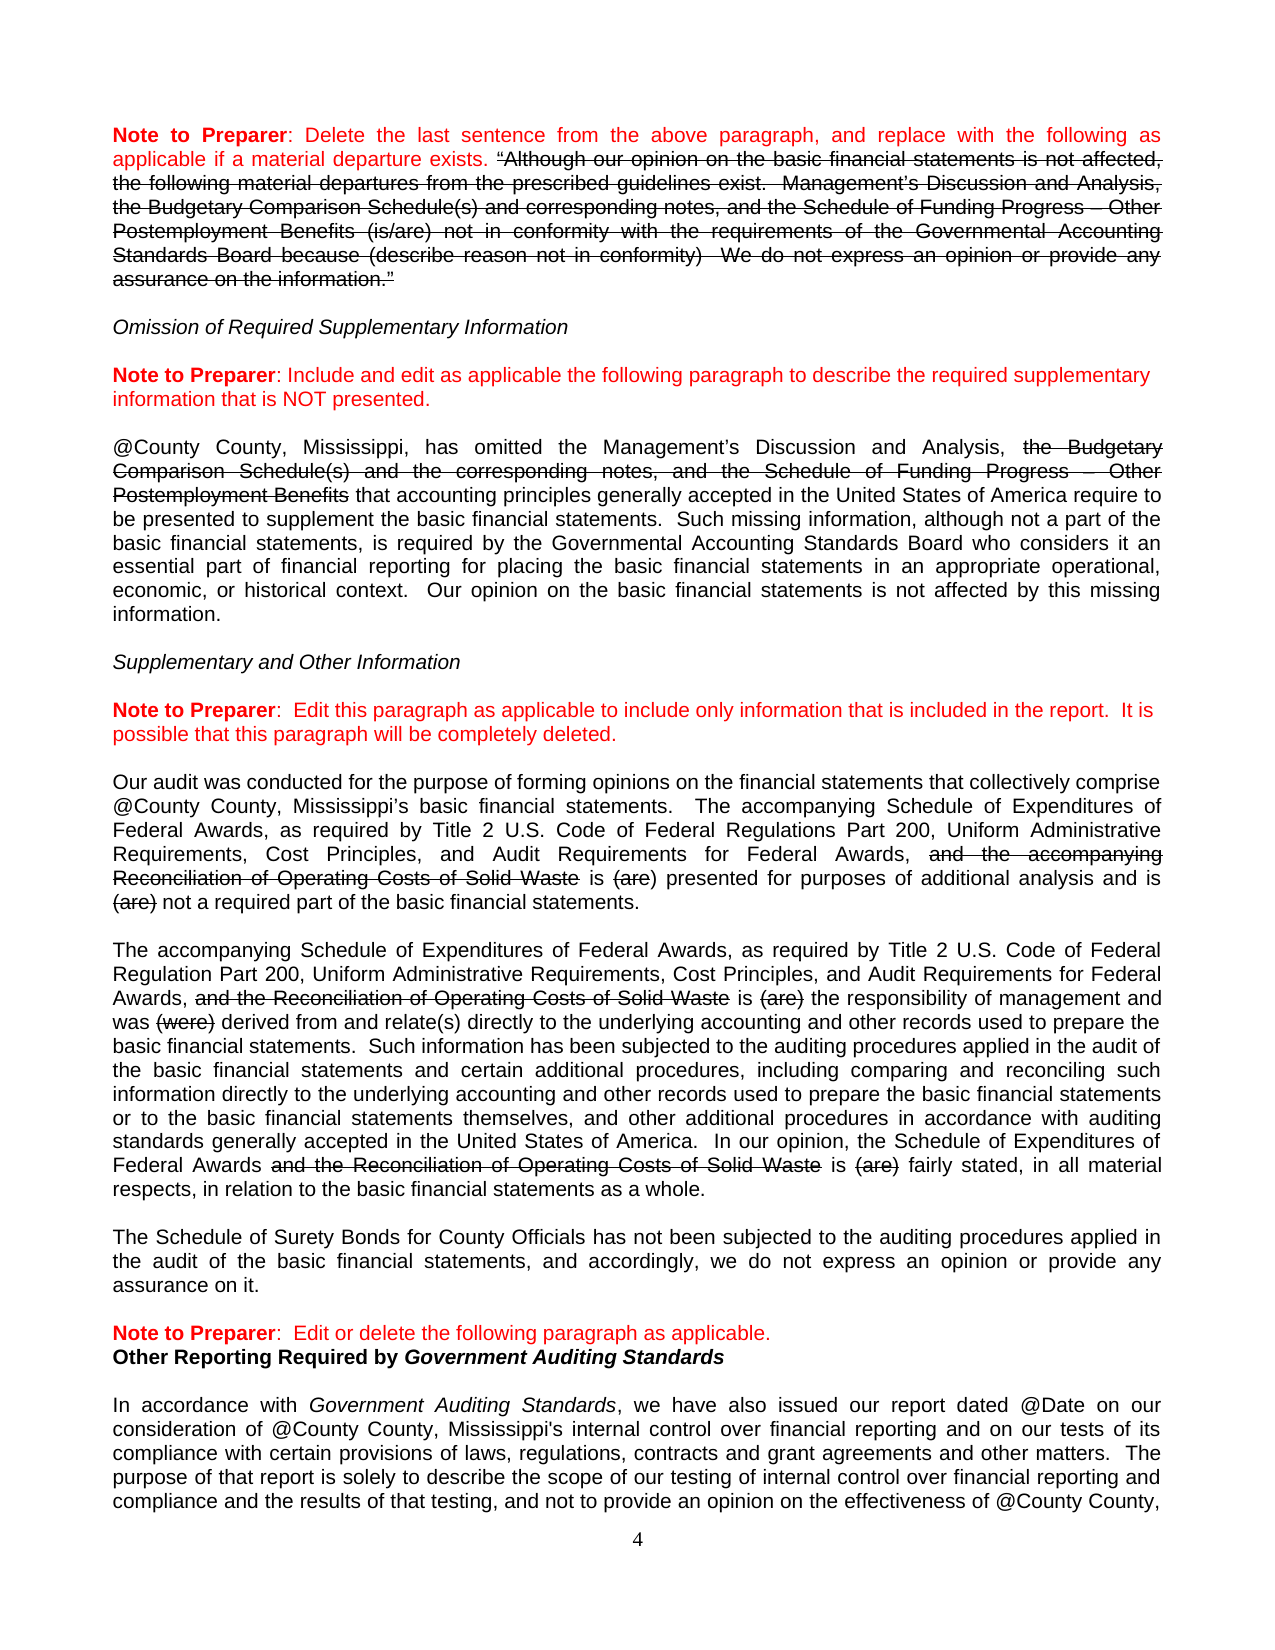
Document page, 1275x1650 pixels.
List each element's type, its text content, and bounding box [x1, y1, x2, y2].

text Note to Preparer: Edit this paragraph as applicable to include only information that is included in the report. It is possible that this paragraph will be completely deleted. [112, 698, 1162, 746]
text Omission of Required Supplementary Information [112, 315, 1162, 339]
text Our audit was conducted for the purpose of forming opinions on the financial statements that collectively comprise @County County, Mississippi’s basic financial statements. The accompanying Schedule of Expenditures of Federal Awards, as required by Title 2 U.S. Code of Federal Regulations Part 200, Uniform Administrative Requirements, Cost Principles, and Audit Requirements for Federal Awards, and the accompanying Reconciliation of Operating Costs of Solid Waste is (are) presented for purposes of additional analysis and is (are) not a required part of the basic financial statements. [112, 770, 1162, 914]
text The Schedule of Surety Bonds for County Officials has not been subjected to the auditing procedures applied in the audit of the basic financial statements, and accordingly, we do not express an opinion or provide any assurance on it. [112, 1225, 1162, 1297]
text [112, 1393, 1162, 1513]
text Note to Preparer: Delete the last sentence from the above paragraph, and replace with the following as applicable if a material departure exists. “Although our opinion on the basic financial statements is not affected, the following material departures from the prescribed guidelines exist. Management’s Discussion and Analysis, the Budgetary Comparison Schedule(s) and corresponding notes, and the Schedule of Funding Progress – Other Postemployment Benefits (is/are) not in conformity with the requirements of the Governmental Accounting Standards Board because (describe reason not in conformity) We do not express an opinion or provide any assurance on the information.” [112, 123, 1162, 184]
text Note to Preparer: Include and edit as applicable the following paragraph to describe the required supplementary information that is NOT presented. [112, 363, 1162, 411]
text Note to Preparer: Delete the last sentence from the above paragraph, and replace with the following as applicable if a material departure exists. “Although our opinion on the basic financial statements is not affected, the following material departures from the prescribed guidelines exist. Management’s Discussion and Analysis, the Budgetary Comparison Schedule(s) and corresponding notes, and the Schedule of Funding Progress – Other Postemployment Benefits (is/are) not in conformity with the requirements of the Governmental Accounting Standards Board because (describe reason not in conformity) We do not express an opinion or provide any assurance on the information.” [112, 233, 1162, 291]
text Other Reporting Required by Government Auditing Standards [112, 1345, 1162, 1369]
text @County County, Mississippi, has omitted the Management’s Discussion and Analysis, the Budgetary Comparison Schedule(s) and the corresponding notes, and the Schedule of Funding Progress – Other Postemployment Benefits that accounting principles generally accepted in the United States of America require to be presented to supplement the basic financial statements. Such missing information, although not a part of the basic financial statements, is required by the Governmental Accounting Standards Board who considers it an essential part of financial reporting for placing the basic financial statements in an appropriate operational, economic, or historical context. Our opinion on the basic financial statements is not affected by this missing information. [112, 473, 1162, 626]
text The accompanying Schedule of Expenditures of Federal Awards, as required by Title 2 U.S. Code of Federal Regulation Part 200, Uniform Administrative Requirements, Cost Principles, and Audit Requirements for Federal Awards, and the Reconciliation of Operating Costs of Solid Waste is (are) the responsibility of management and was (were) derived from and relate(s) directly to the underlying accounting and other records used to prepare the basic financial statements. Such information has been subjected to the auditing procedures applied in the audit of the basic financial statements and certain additional procedures, including comparing and reconciling such information directly to the underlying accounting and other records used to prepare the basic financial statements or to the basic financial statements themselves, and other additional procedures in accordance with auditing standards generally accepted in the United States of America. In our opinion, the Schedule of Expenditures of Federal Awards and the Reconciliation of Operating Costs of Solid Waste is (are) fairly stated, in all material respects, in relation to the basic financial statements as a whole. [112, 938, 1162, 1201]
text Note to Preparer: Edit or delete the following paragraph as applicable. [112, 1321, 1162, 1345]
text Supplementary and Other Information [112, 650, 1162, 674]
